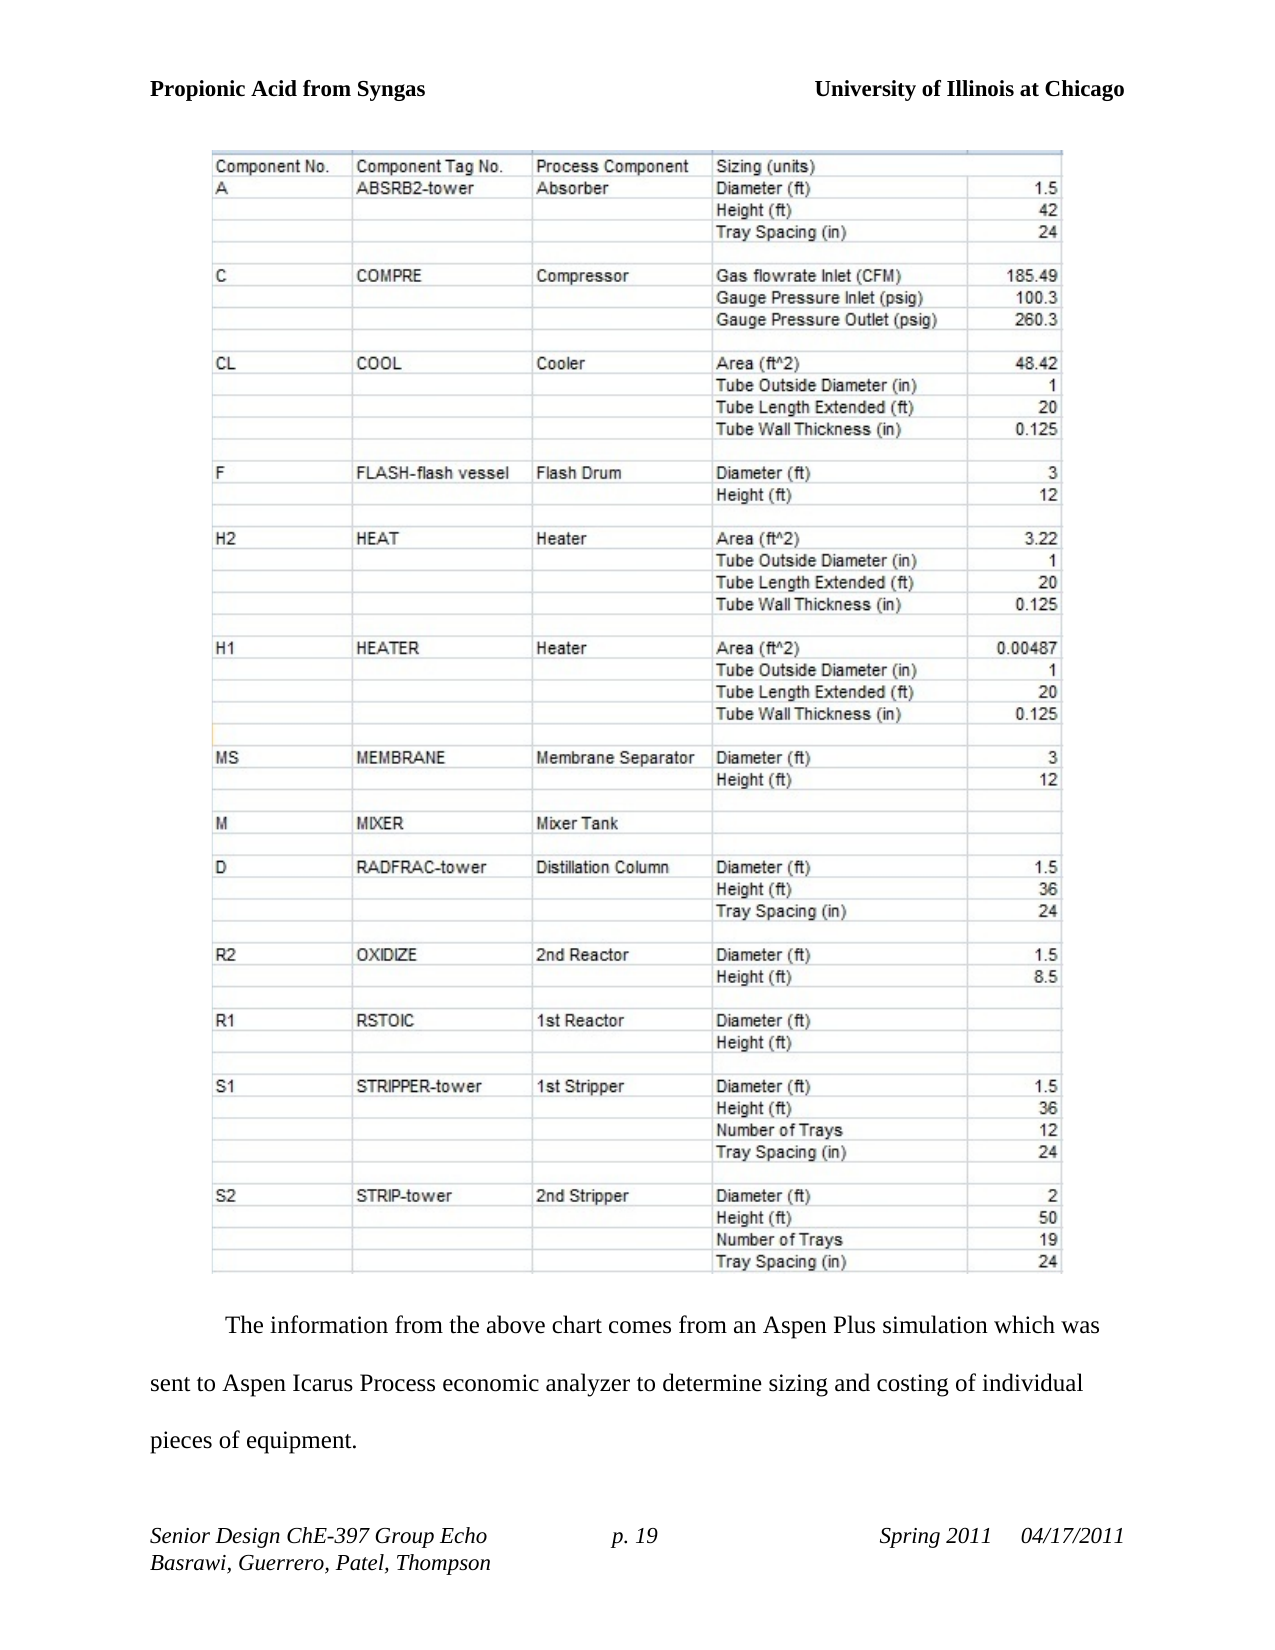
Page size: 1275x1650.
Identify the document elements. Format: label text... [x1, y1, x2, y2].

text The information from the above chart comes from an Aspen Plus simulation which was sent to Aspen Icarus Process economic analyzer to determine sizing and costing of individual pieces of equipment. [150, 1311, 1125, 1454]
picture [211, 150, 1064, 1274]
